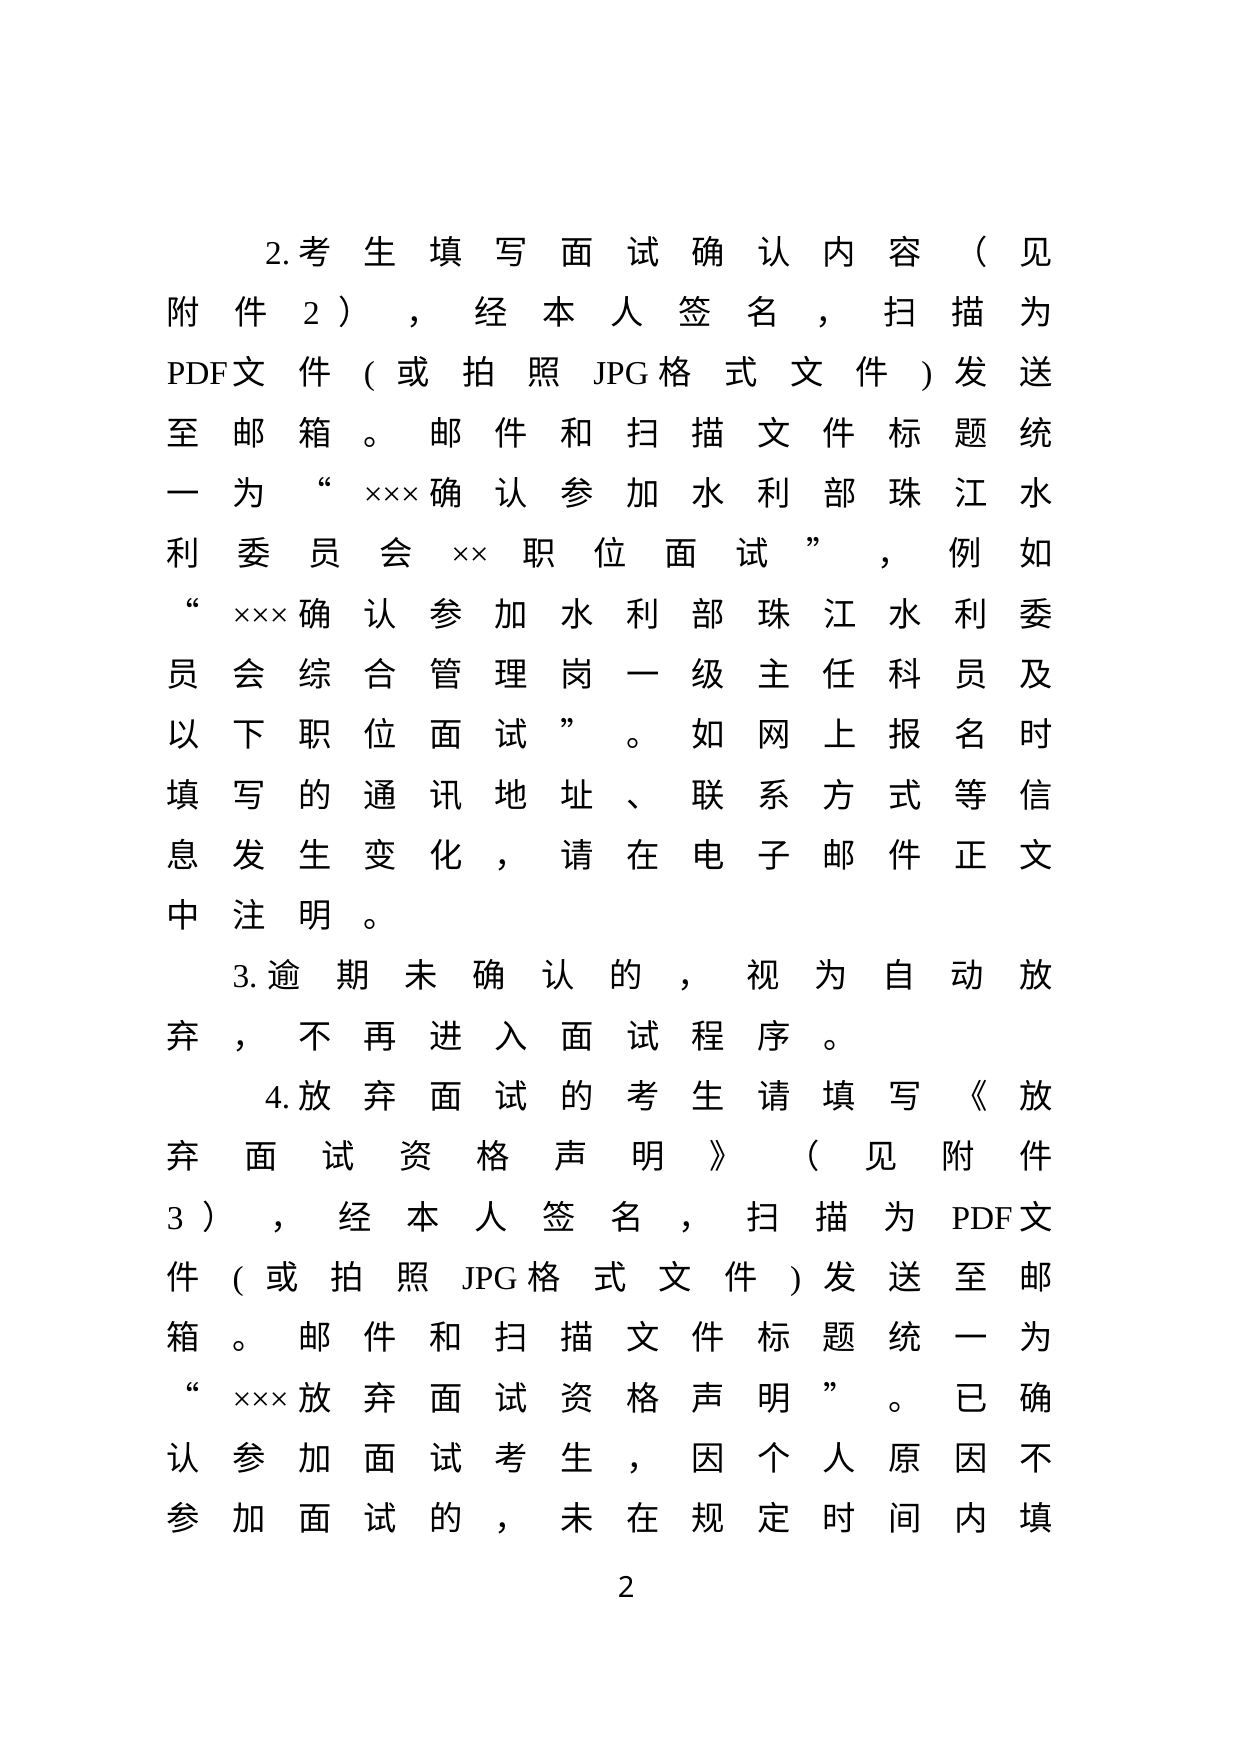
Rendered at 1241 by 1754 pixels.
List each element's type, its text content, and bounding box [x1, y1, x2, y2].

text 3.逾期未确认的，视为自动放弃，不再进入面试程序。 [167, 943, 1085, 1064]
text 2.考生填写面试确认内容（见附件2），经本人签名，扫描为PDF文件(或拍照JPG格式文件)发送至邮箱。邮件和扫描文件标题统一为“×××确认参加水利部珠江水利委员会××职位面试”，例如“×××确认参加水利部珠江水利委员会综合管理岗一级主任科员及以下职位面试”。如网上报名时填写的通讯地址、联系方式等信息发生变化，请在电子邮件正文中注明。 [167, 219, 1085, 943]
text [167, 1064, 1085, 1546]
